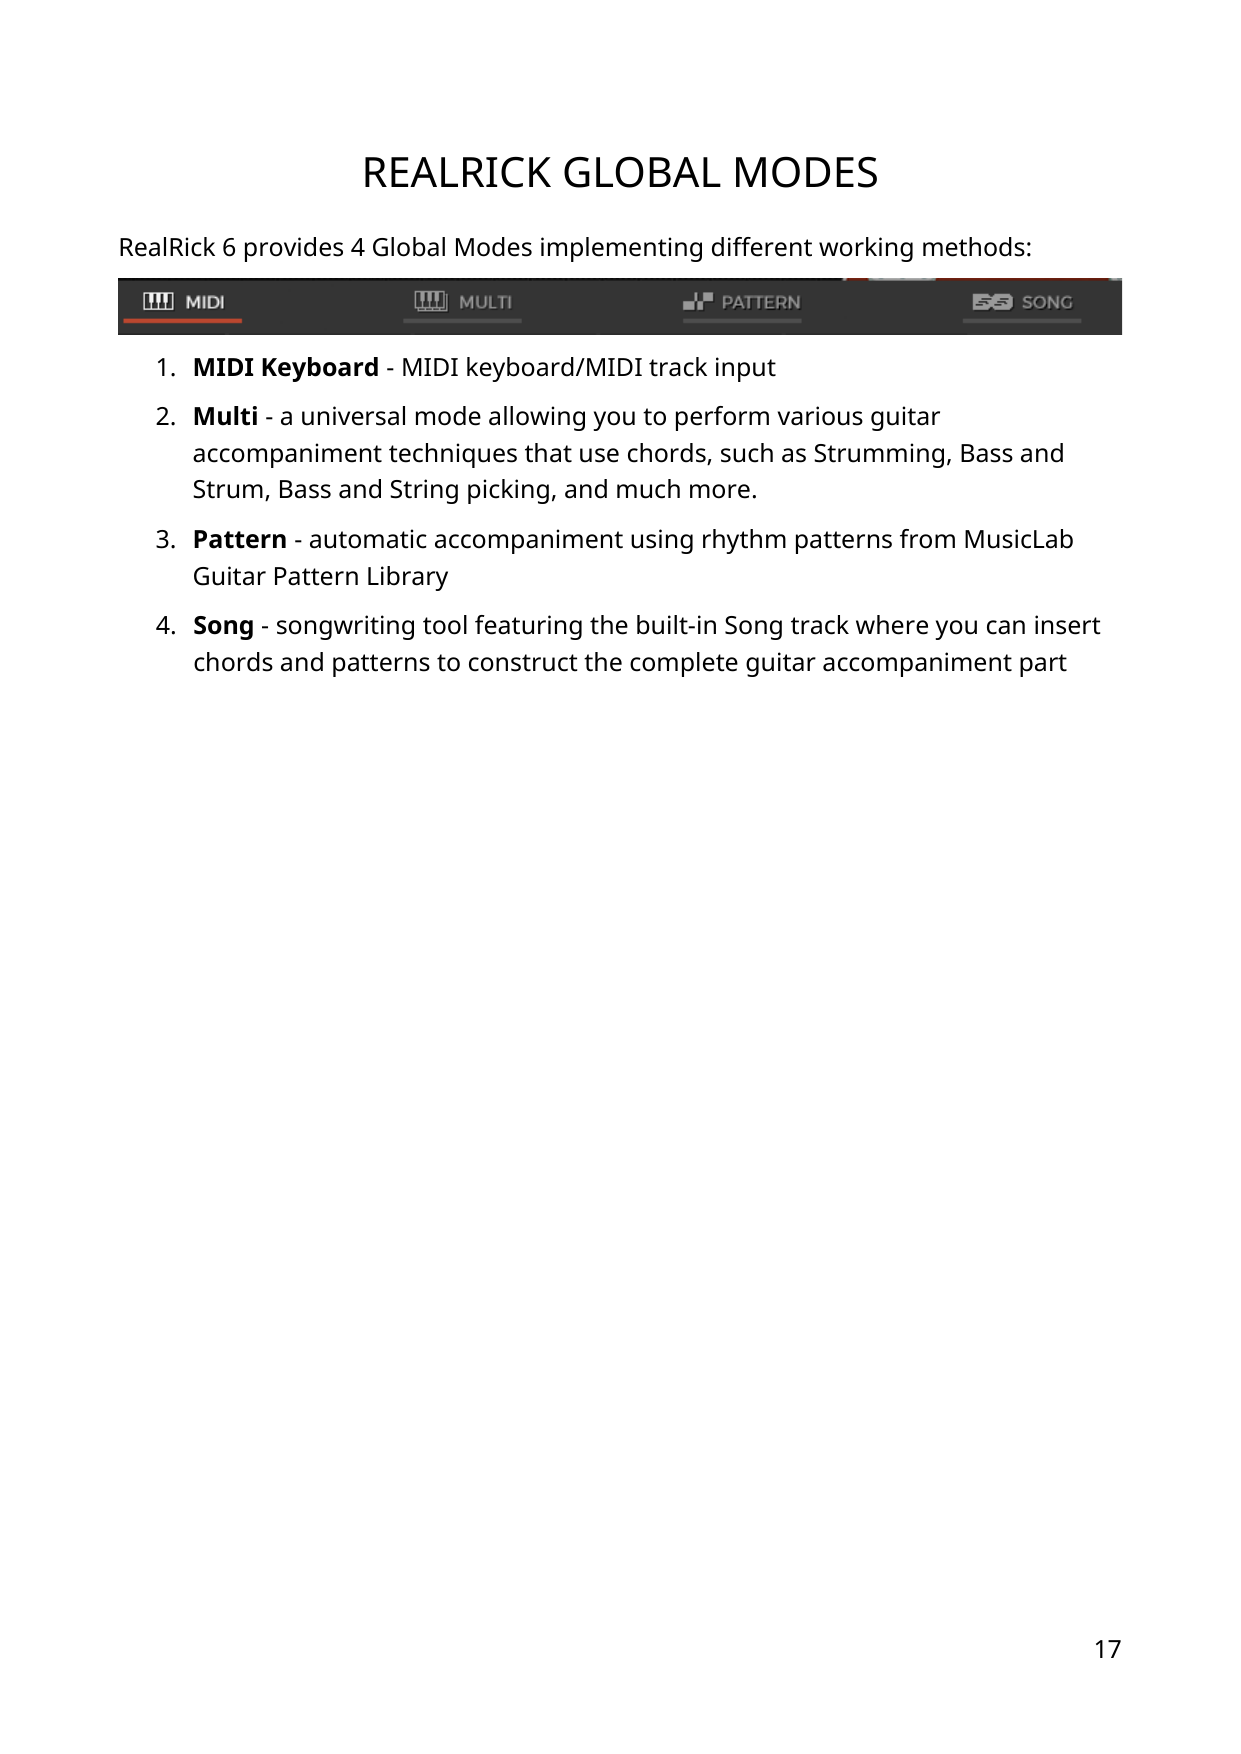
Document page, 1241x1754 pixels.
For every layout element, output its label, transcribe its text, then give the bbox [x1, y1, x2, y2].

picture [118, 278, 1123, 335]
list Pattern - automatic accompaniment using rhythm patterns from MusicLab Guitar Pattern Library [155, 521, 1122, 592]
subtitle RealRick Global Modes [118, 143, 1122, 200]
list Song - songwriting tool featuring the built-in Song track where you can insert chords and patterns to construct the complete guitar accompaniment part [156, 607, 1122, 678]
list MIDI Keyboard - MIDI keyboard/MIDI track input [155, 349, 1122, 383]
list Multi - a universal mode allowing you to perform various guitar accompaniment techniques that use chords, such as Strumming, Bass and Strum, Bass and String picking, and much more. [155, 399, 1122, 506]
text RealRick 6 provides 4 Global Modes implementing different working methods: [118, 229, 1122, 263]
